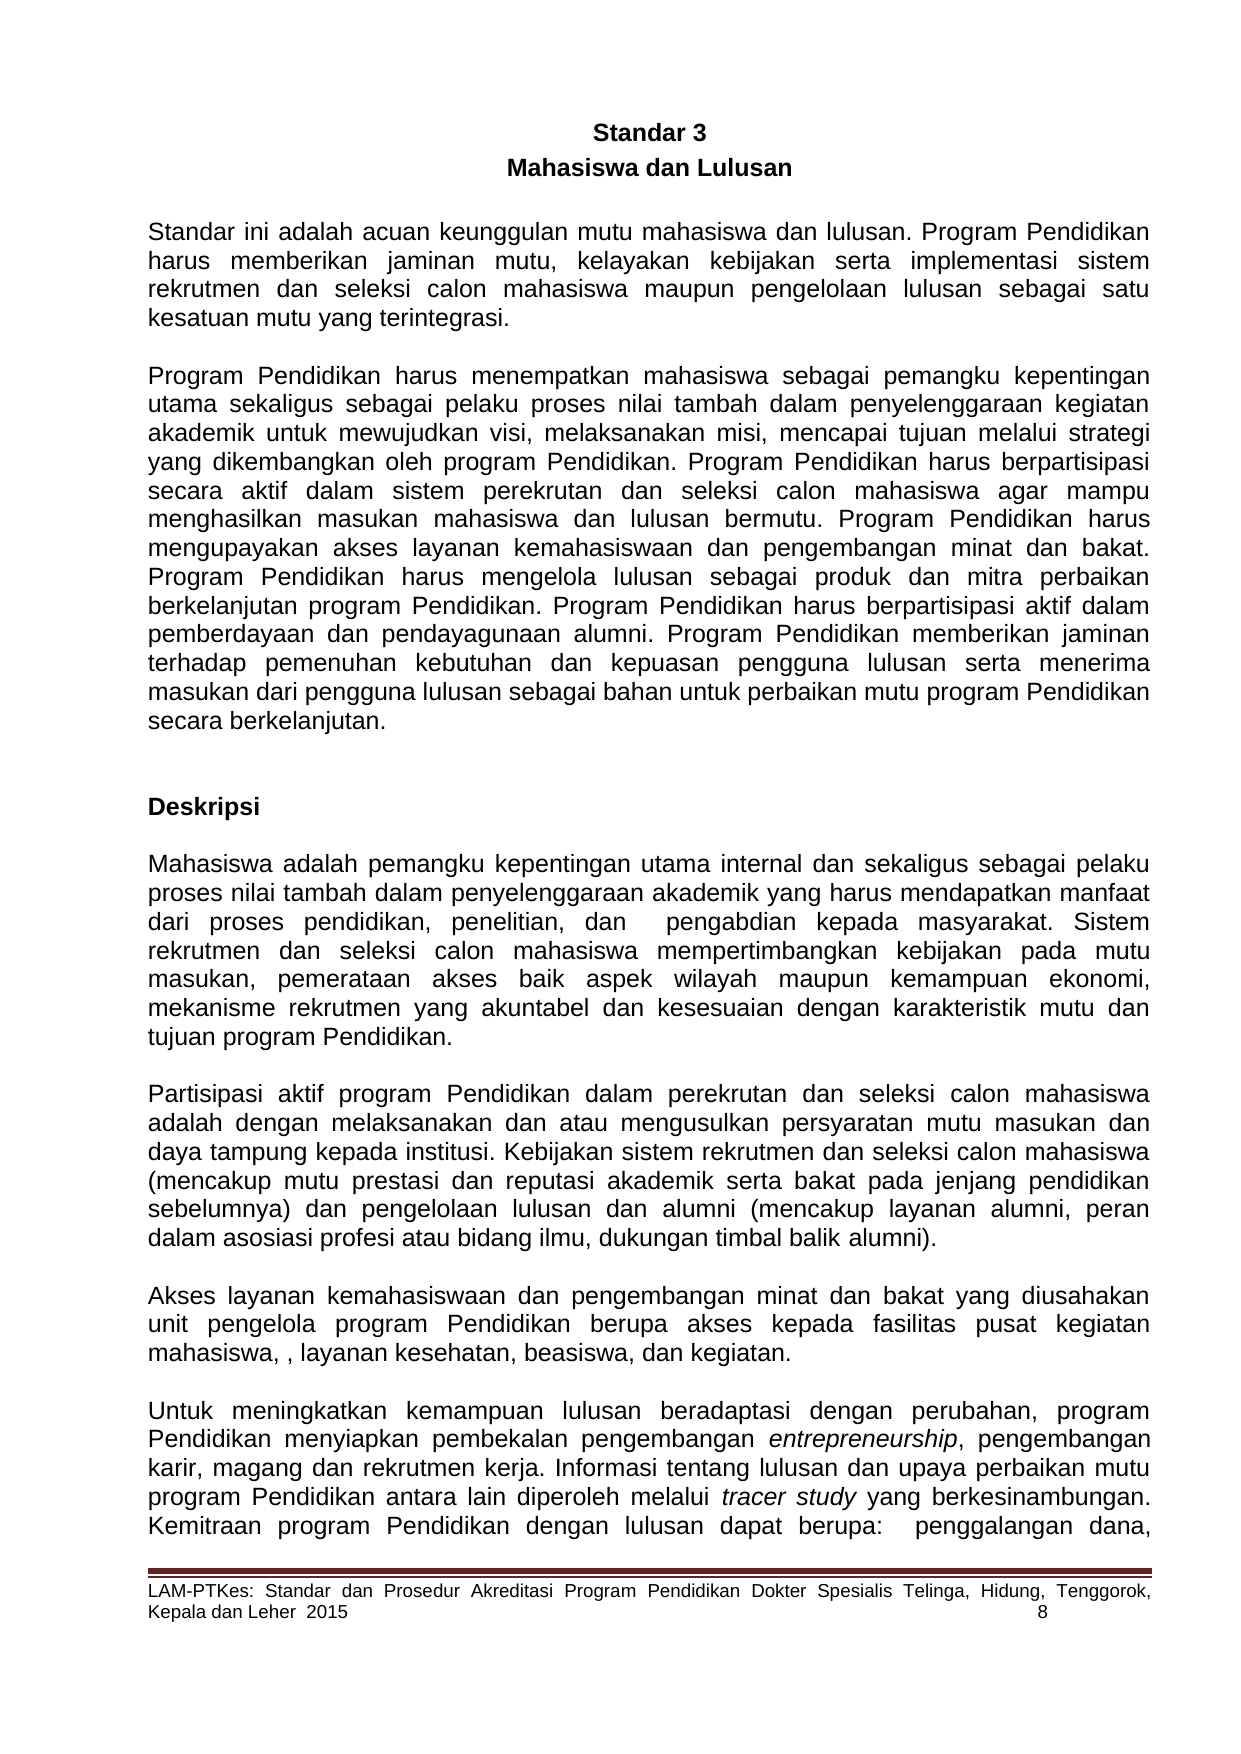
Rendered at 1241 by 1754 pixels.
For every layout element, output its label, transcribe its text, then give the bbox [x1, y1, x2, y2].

text Akses layanan kemahasiswaan dan pengembangan minat dan bakat yang diusahakan unit pengelola program Pendidikan berupa akses kepada fasilitas pusat kegiatan mahasiswa, , layanan kesehatan, beasiswa, dan kegiatan. [148, 1281, 1152, 1367]
subtitle Standar 3 [148, 118, 1152, 147]
text Standar ini adalah acuan keunggulan mutu mahasiswa dan lulusan. Program Pendidikan harus memberikan jaminan mutu, kelayakan kebijakan serta implementasi sistem rekrutmen dan seleksi calon mahasiswa maupun pengelolaan lulusan sebagai satu kesatuan mutu yang terintegrasi. [148, 217, 1152, 332]
subtitle Mahasiswa dan Lulusan [148, 153, 1152, 182]
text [148, 1396, 1152, 1539]
text Mahasiswa adalah pemangku kepentingan utama internal dan sekaligus sebagai pelaku proses nilai tambah dalam penyelenggaraan akademik yang harus mendapatkan manfaat dari proses pendidikan, penelitian, dan pengabdian kepada masyarakat. Sistem rekrutmen dan seleksi calon mahasiswa mempertimbangkan kebijakan pada mutu masukan, pemerataan akses baik aspek wilayah maupun kemampuan ekonomi, mekanisme rekrutmen yang akuntabel dan kesesuaian dengan karakteristik mutu dan tujuan program Pendidikan. [148, 849, 1152, 1051]
text Program Pendidikan harus menempatkan mahasiswa sebagai pemangku kepentingan utama sekaligus sebagai pelaku proses nilai tambah dalam penyelenggaraan kegiatan akademik untuk mewujudkan visi, melaksanakan misi, mencapai tujuan melalui strategi yang dikembangkan oleh program Pendidikan. Program Pendidikan harus berpartisipasi secara aktif dalam sistem perekrutan dan seleksi calon mahasiswa agar mampu menghasilkan masukan mahasiswa dan lulusan bermutu. Program Pendidikan harus mengupayakan akses layanan kemahasiswaan dan pengembangan minat dan bakat. Program Pendidikan harus mengelola lulusan sebagai produk dan mitra perbaikan berkelanjutan program Pendidikan. Program Pendidikan harus berpartisipasi aktif dalam pemberdayaan dan pendayagunaan alumni. Program Pendidikan memberikan jaminan terhadap pemenuhan kebutuhan dan kepuasan pengguna lulusan serta menerima masukan dari pengguna lulusan sebagai bahan untuk perbaikan mutu program Pendidikan secara berkelanjutan. [148, 361, 1152, 734]
text Partisipasi aktif program Pendidikan dalam perekrutan dan seleksi calon mahasiswa adalah dengan melaksanakan dan atau mengusulkan persyaratan mutu masukan dan daya tampung kepada institusi. Kebijakan sistem rekrutmen dan seleksi calon mahasiswa (mencakup mutu prestasi dan reputasi akademik serta bakat pada jenjang pendidikan sebelumnya) dan pengelolaan lulusan dan alumni (mencakup layanan alumni, peran dalam asosiasi profesi atau bidang ilmu, dukungan timbal balik alumni). [148, 1079, 1152, 1252]
subtitle Deskripsi [148, 792, 1152, 821]
